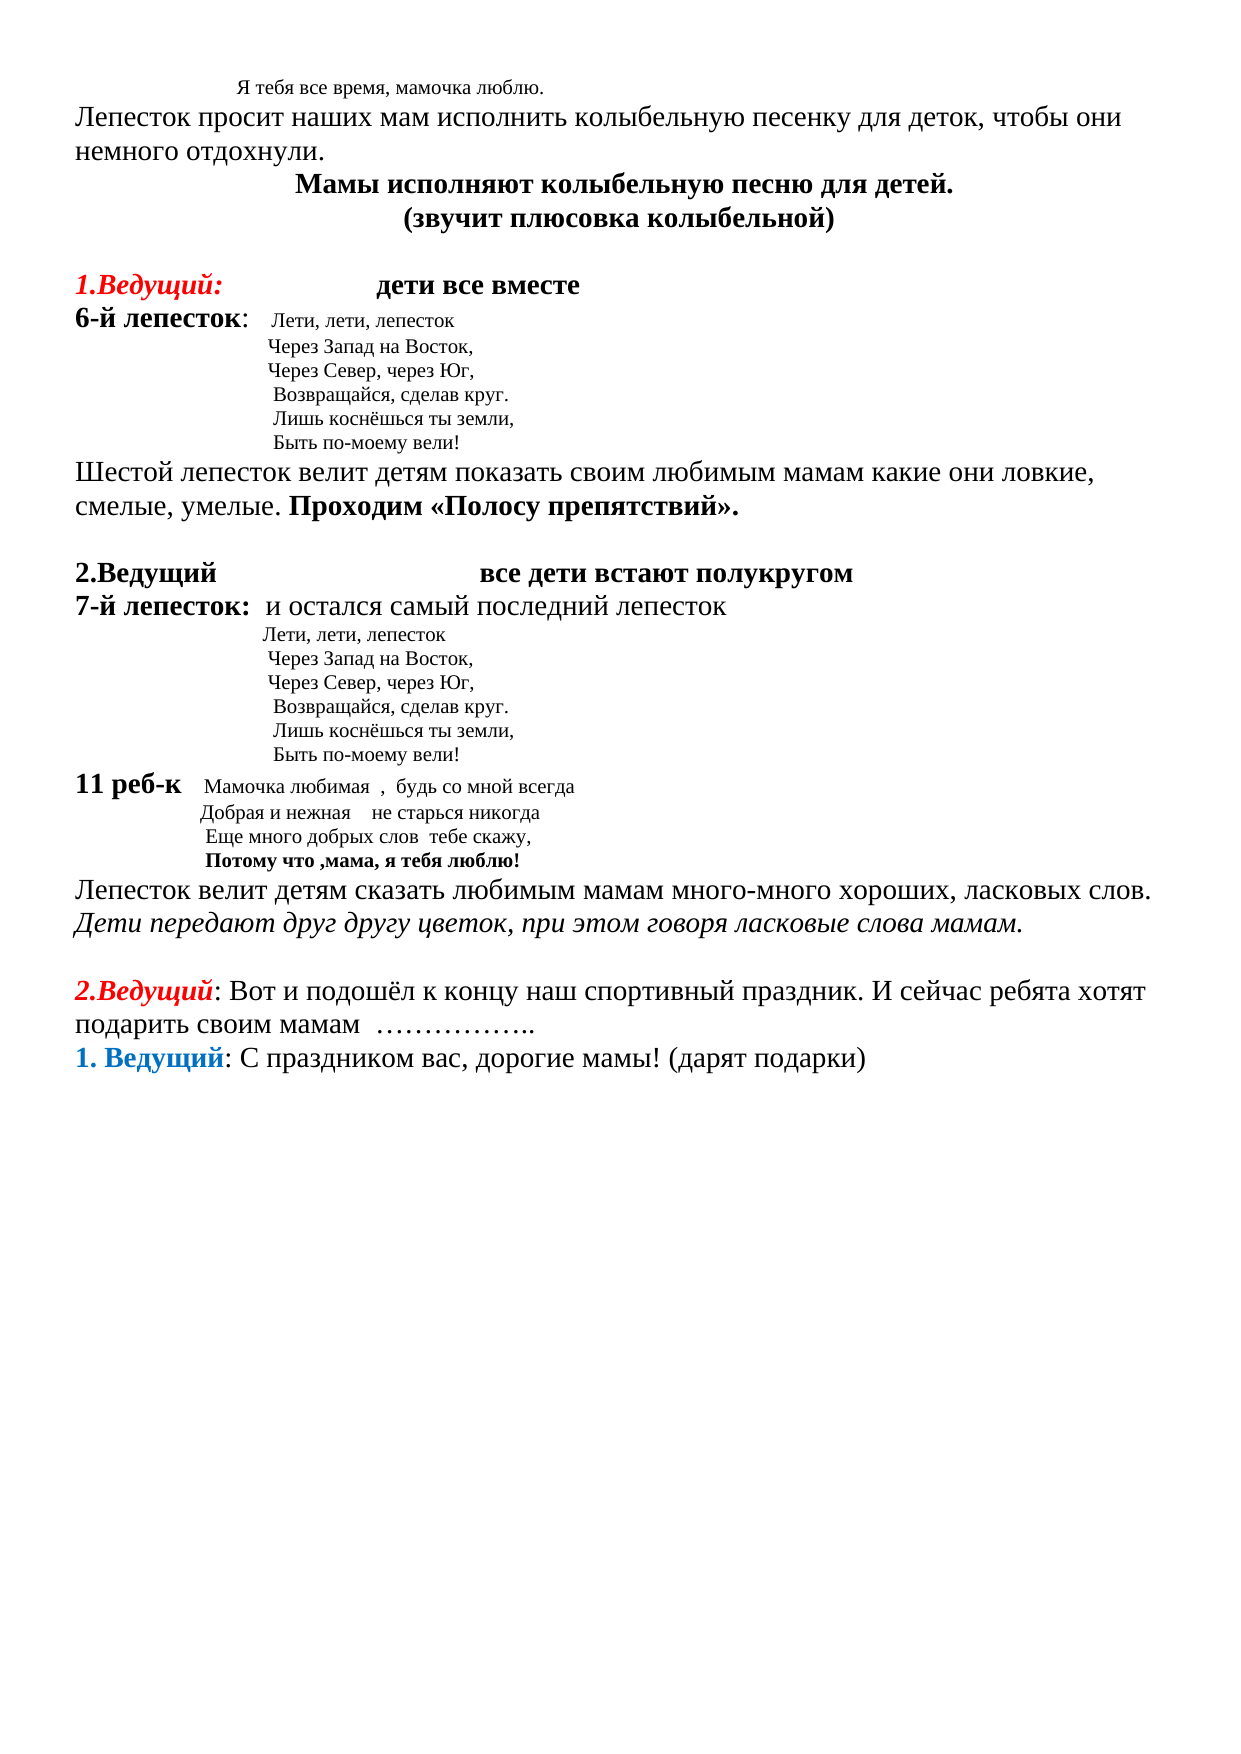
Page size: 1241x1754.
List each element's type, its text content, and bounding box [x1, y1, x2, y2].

text 1.Ведущий: дети все вместе [75, 267, 1165, 300]
text Быть по-моему вели! [75, 742, 1165, 766]
text 1. Ведущий: С праздником вас, дорогие мамы! (дарят подарки) [75, 1040, 1165, 1073]
text Через Запад на Восток, [75, 646, 1165, 670]
text 2.Ведущий все дети встают полукругом [75, 555, 1165, 588]
text Лепесток просит наших мам исполнить колыбельную песенку для деток, чтобы они немного отдохнули. [75, 99, 1165, 166]
text Через Север, через Юг, [75, 358, 1165, 382]
text Лети, лети, лепесток [75, 622, 1165, 646]
text 11 реб-к Мамочка любимая , будь со мной всегда [75, 766, 1165, 800]
text Еще много добрых слов тебе скажу, [75, 824, 1165, 848]
text Возвращайся, сделав круг. [75, 694, 1165, 718]
text Добрая и нежная не старься никогда [75, 800, 1165, 824]
text 2.Ведущий: Вот и подошёл к концу наш спортивный праздник. И сейчас ребята хотят подарить своим мамам …………….. [75, 973, 1165, 1040]
text Дети передают друг другу цветок, при этом говоря ласковые слова мамам. [75, 906, 1165, 939]
text Возвращайся, сделав круг. [75, 382, 1165, 406]
text Шестой лепесток велит детям показать своим любимым мамам какие они ловкие, смелые, умелые. Проходим «Полосу препятствий». [75, 454, 1165, 521]
text 6-й лепесток: Лети, лети, лепесток [75, 300, 1165, 334]
text Через Север, через Юг, [75, 670, 1165, 694]
text (звучит плюсовка колыбельной) [75, 200, 1165, 233]
text Лишь коснёшься ты земли, [75, 718, 1165, 742]
text Лепесток велит детям сказать любимым мамам много-много хороших, ласковых слов. [75, 872, 1165, 906]
text Я тебя все время, мамочка люблю. [75, 75, 1165, 99]
text Лишь коснёшься ты земли, [75, 406, 1165, 430]
text Потому что ,мама, я тебя люблю! [75, 848, 1165, 872]
text Мамы исполняют колыбельную песню для детей. [75, 166, 1165, 200]
text 7-й лепесток: и остался самый последний лепесток [75, 588, 1165, 622]
text Через Запад на Восток, [75, 334, 1165, 358]
text Быть по-моему вели! [75, 430, 1165, 454]
